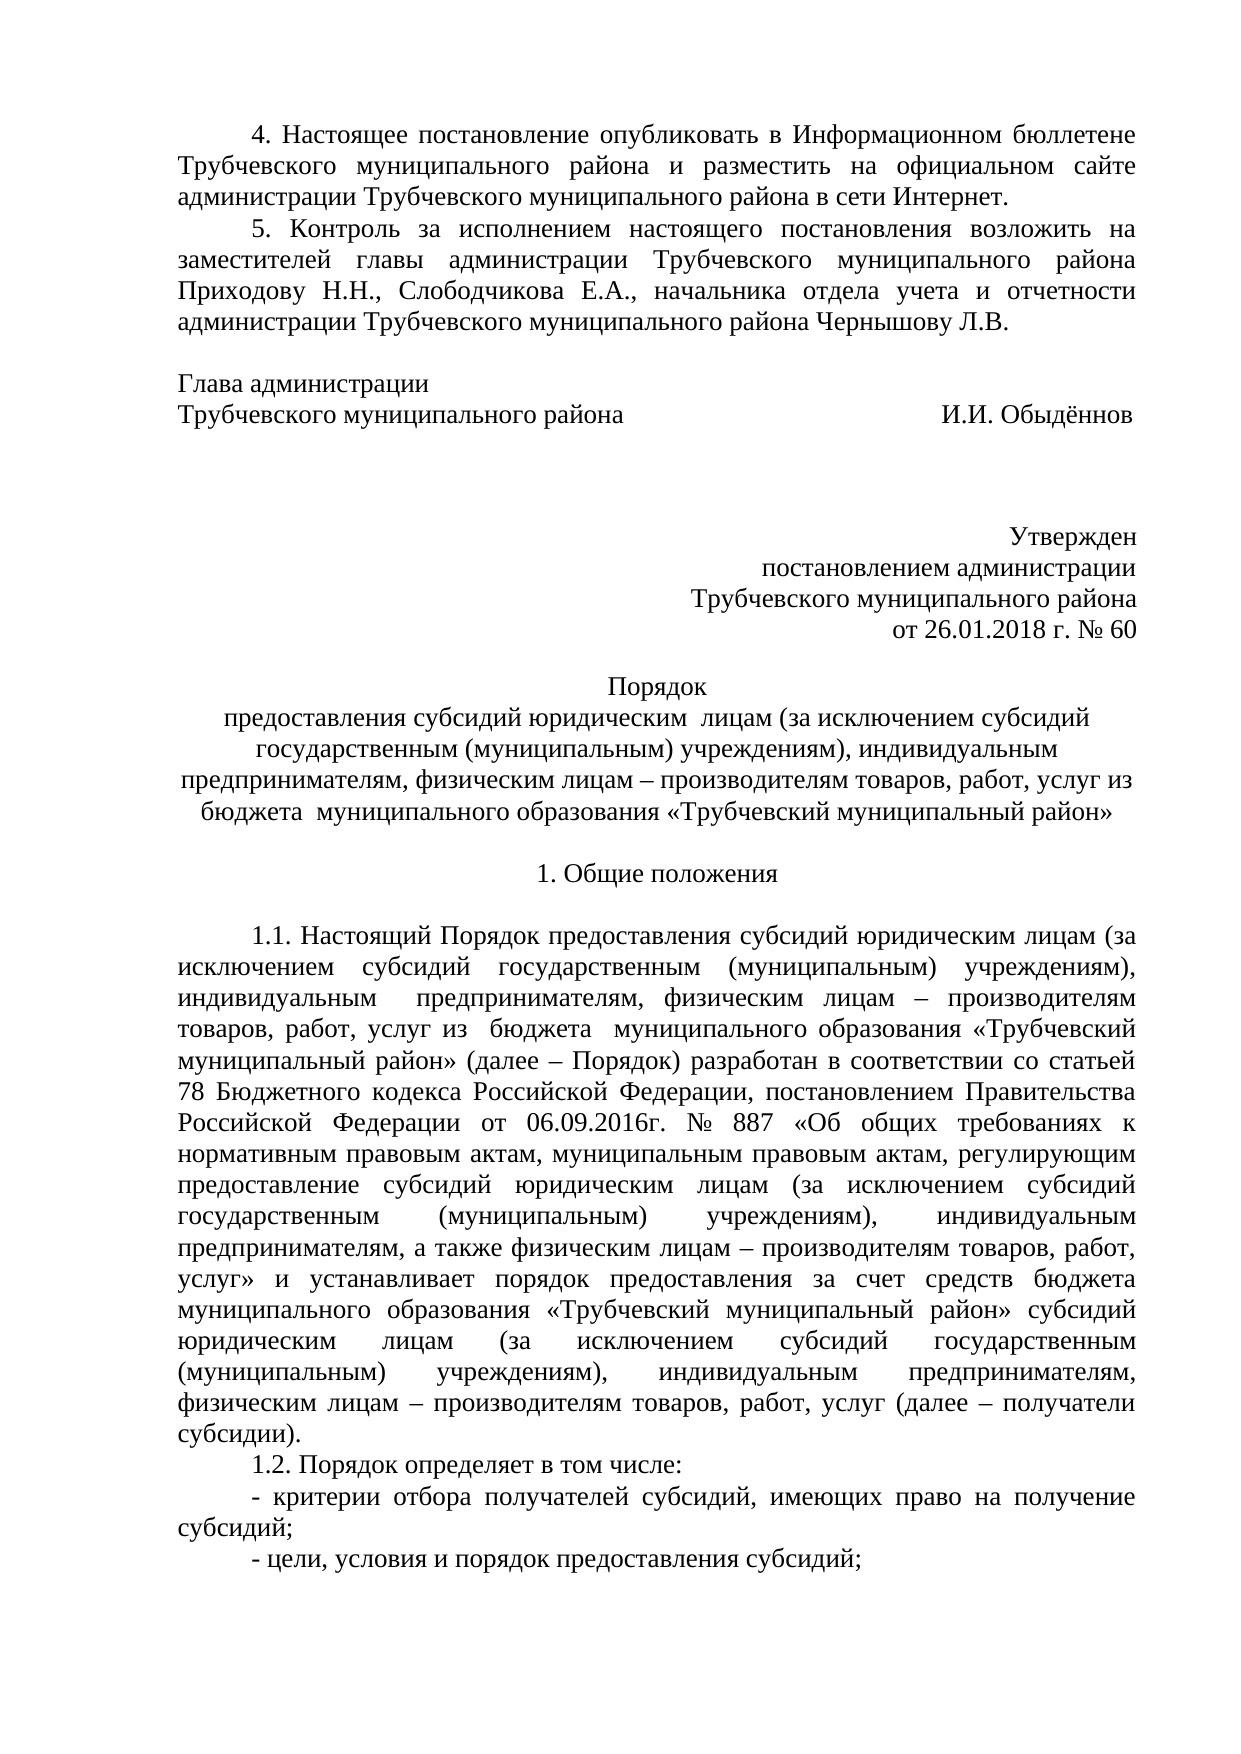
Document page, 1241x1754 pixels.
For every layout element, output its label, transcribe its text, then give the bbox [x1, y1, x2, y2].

text 1.1. Настоящий Порядок предоставления субсидий юридическим лицам (за исключением субсидий государственным (муниципальным) учреждениям), индивидуальным предпринимателям, физическим лицам – производителям товаров, работ, услуг из бюджета муниципального образования «Трубчевский муниципальный район» (далее – Порядок) разработан в соответствии со статьей 78 Бюджетного кодекса Российской Федерации, постановлением Правительства Российской Федерации от 06.09.2016г. № 887 «Об общих требованиях к нормативным правовым актам, муниципальным правовым актам, регулирующим предоставление субсидий юридическим лицам (за исключением субсидий государственным (муниципальным) учреждениям), индивидуальным предпринимателям, а также физическим лицам – производителям товаров, работ, услуг» и устанавливает порядок предоставления за счет средств бюджета муниципального образования «Трубчевский муниципальный район» субсидий юридическим лицам (за исключением субсидий государственным (муниципальным) учреждениям), индивидуальным предпринимателям, физическим лицам – производителям товаров, работ, услуг (далее – получатели субсидии). [177, 919, 1137, 1449]
text Трубчевского муниципального района [177, 582, 1137, 613]
text Глава администрации [177, 367, 1137, 398]
text предоставления субсидий юридическим лицам (за исключением субсидий государственным (муниципальным) учреждениям), индивидуальным предпринимателям, физическим лицам – производителям товаров, работ, услуг из бюджета муниципального образования «Трубчевский муниципальный район» [177, 701, 1137, 826]
text 1.2. Порядок определяет в том числе: [177, 1449, 1137, 1480]
text 1. Общие положения [177, 857, 1137, 888]
text постановлением администрации [177, 551, 1137, 582]
text - критерии отбора получателей субсидий, имеющих право на получение субсидий; [177, 1480, 1137, 1542]
text - цели, условия и порядок предоставления субсидий; [177, 1542, 1137, 1573]
text Порядок [177, 670, 1137, 701]
text Утвержден [177, 520, 1137, 551]
text 4. Настоящее постановление опубликовать в Информационном бюллетене Трубчевского муниципального района и разместить на официальном сайте администрации Трубчевского муниципального района в сети Интернет. [177, 118, 1137, 212]
text от 26.01.2018 г. № 60 [177, 613, 1137, 644]
text 5. Контроль за исполнением настоящего постановления возложить на заместителей главы администрации Трубчевского муниципального района Приходову Н.Н., Слободчикова Е.А., начальника отдела учета и отчетности администрации Трубчевского муниципального района Чернышову Л.В. [177, 212, 1137, 336]
text Трубчевского муниципального района И.И. Обыдённов [177, 398, 1137, 430]
